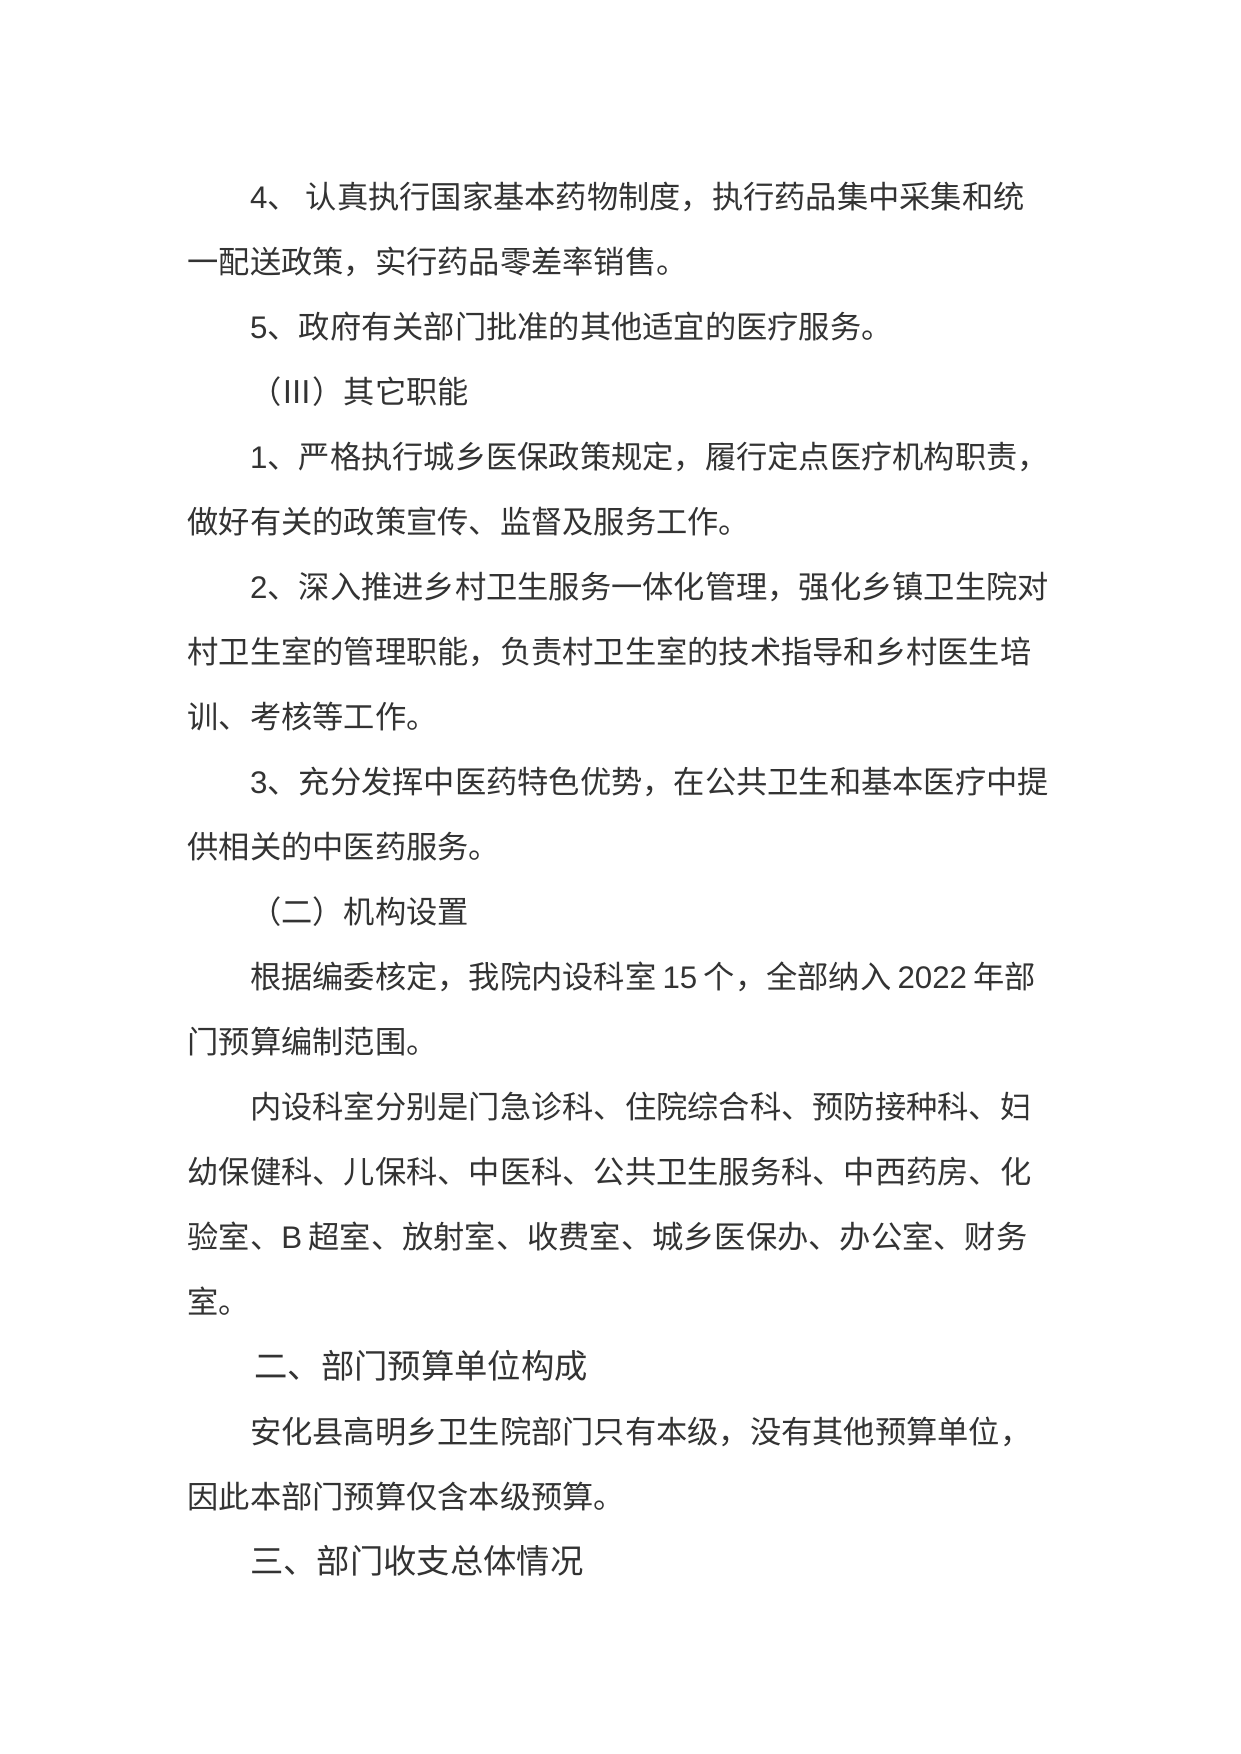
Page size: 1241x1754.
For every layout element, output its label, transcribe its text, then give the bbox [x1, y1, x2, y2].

text 安化县高明乡卫生院部门只有本级，没有其他预算单位，因此本部门预算仅含本级预算。 [187, 1397, 1053, 1527]
list 部门收支总体情况 [250, 1527, 1053, 1592]
text 根据编委核定，我院内设科室15个，全部纳入2022年部门预算编制范围。 [187, 942, 1053, 1072]
text 5、政府有关部门批准的其他适宜的医疗服务。 [187, 292, 1053, 357]
text 内设科室分别是门急诊科、住院综合科、预防接种科、妇幼保健科、儿保科、中医科、公共卫生服务科、中西药房、化验室、B超室、放射室、收费室、城乡医保办、办公室、财务室。 [187, 1072, 1053, 1332]
text （Ⅲ）其它职能 [187, 357, 1053, 422]
text （二）机构设置 [187, 877, 1053, 942]
text 二、部门预算单位构成 [187, 1332, 1053, 1397]
text 4、 认真执行国家基本药物制度，执行药品集中采集和统一配送政策，实行药品零差率销售。 [187, 162, 1053, 292]
text 1、严格执行城乡医保政策规定，履行定点医疗机构职责，做好有关的政策宣传、监督及服务工作。 [187, 422, 1053, 552]
text 3、充分发挥中医药特色优势，在公共卫生和基本医疗中提供相关的中医药服务。 [187, 747, 1053, 877]
text 2、深入推进乡村卫生服务一体化管理，强化乡镇卫生院对村卫生室的管理职能，负责村卫生室的技术指导和乡村医生培训、考核等工作。 [187, 552, 1053, 747]
